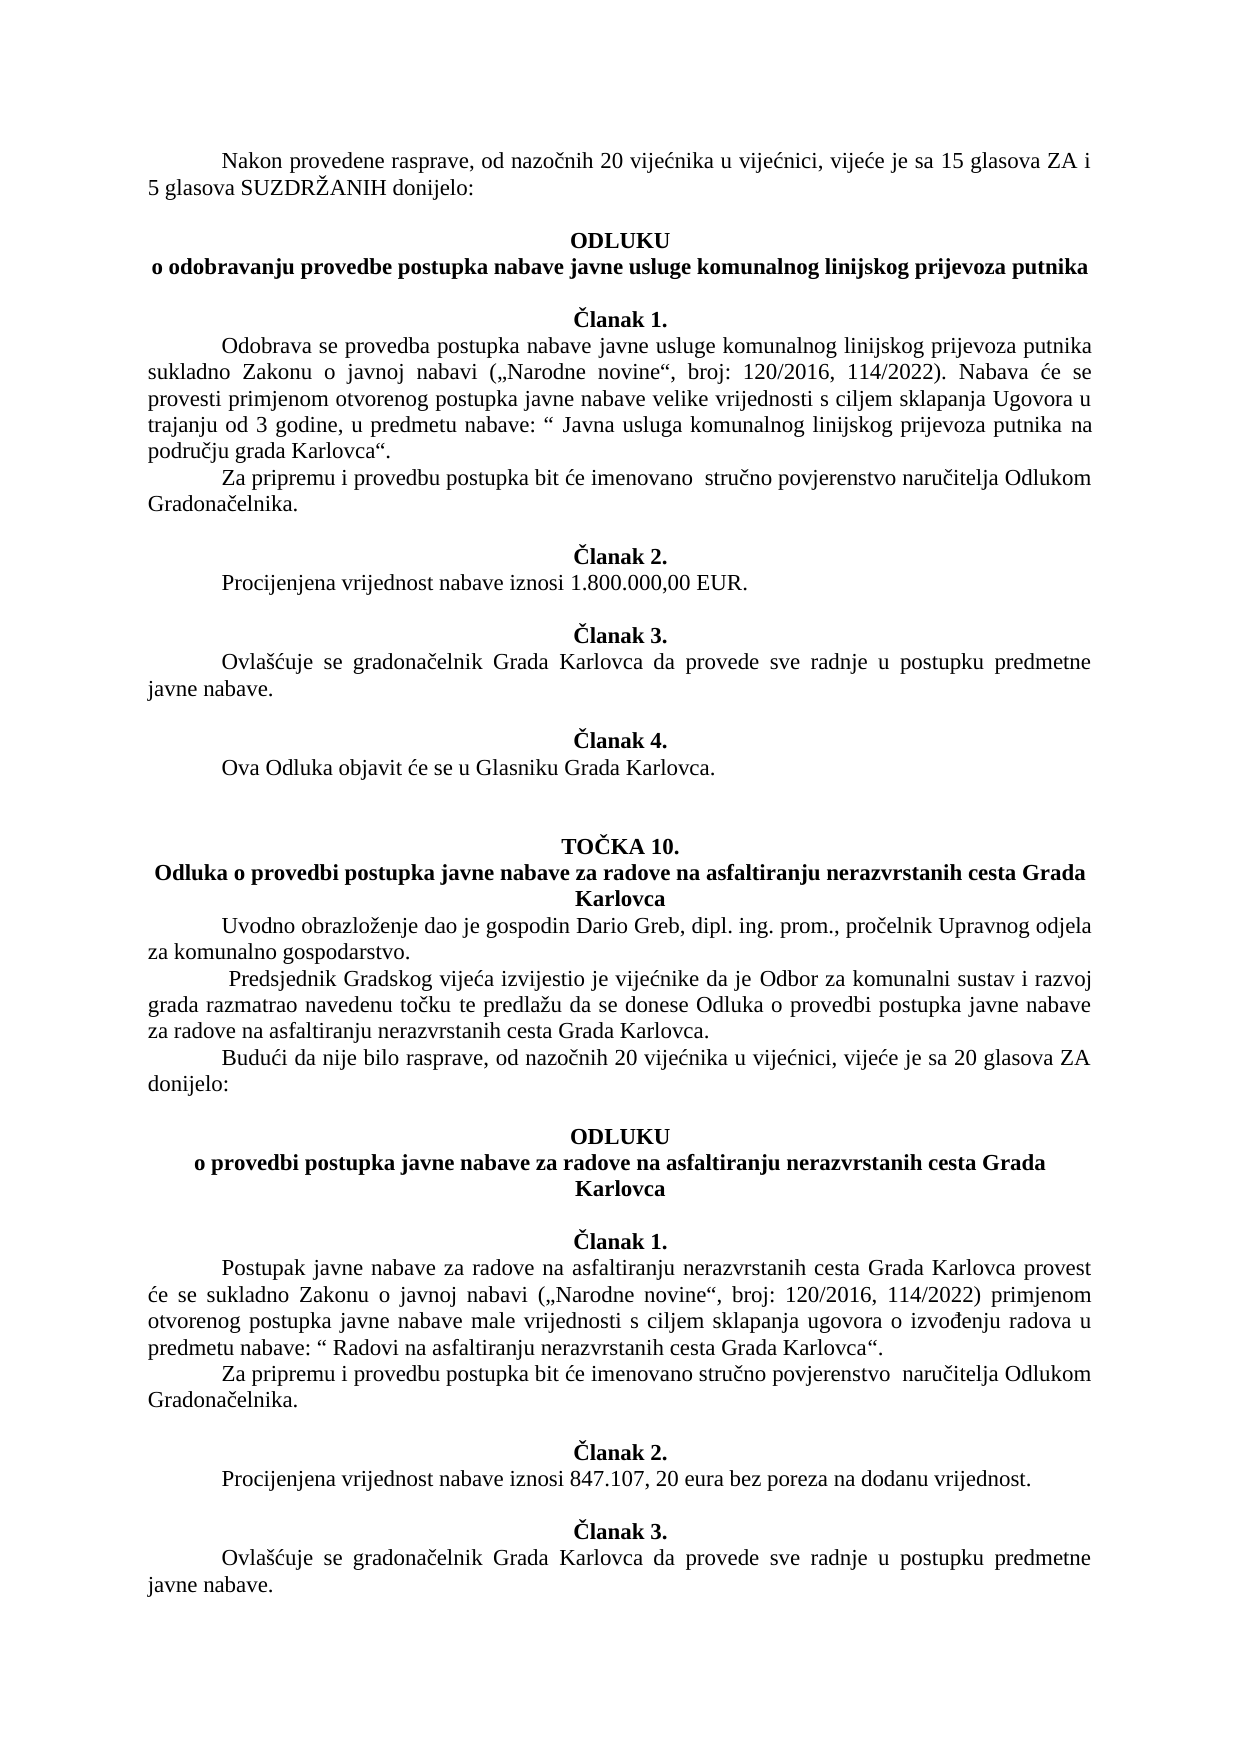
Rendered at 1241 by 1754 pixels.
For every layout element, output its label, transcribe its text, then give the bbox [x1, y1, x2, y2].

text Uvodno obrazloženje dao je gospodin Dario Greb, dipl. ing. prom., pročelnik Upravnog odjela za komunalno gospodarstvo. [148, 912, 1093, 964]
text Članak 1. [148, 306, 1093, 332]
text Ovlašćuje se gradonačelnik Grada Karlovca da provede sve radnje u postupku predmetne javne nabave. [148, 1544, 1093, 1597]
text Budući da nije bilo rasprave, od nazočnih 20 vijećnika u vijećnici, vijeće je sa 20 glasova ZA donijelo: [148, 1044, 1093, 1096]
text Nakon provedene rasprave, od nazočnih 20 vijećnika u vijećnici, vijeće je sa 15 glasova ZA i 5 glasova SUZDRŽANIH donijelo: [148, 148, 1093, 200]
text Procijenjena vrijednost nabave iznosi 847.107, 20 eura bez poreza na dodanu vrijednost. [148, 1465, 1093, 1492]
text ODLUKU [148, 1123, 1093, 1149]
text TOČKA 10. [148, 833, 1093, 859]
text Članak 3. [148, 1518, 1093, 1544]
text Članak 2. [148, 543, 1093, 569]
text Ova Odluka objavit će se u Glasniku Grada Karlovca. [148, 754, 1093, 780]
text Odluka o provedbi postupka javne nabave za radove na asfaltiranju nerazvrstanih cesta Grada Karlovca [148, 859, 1093, 912]
text Za pripremu i provedbu postupka bit će imenovano stručno povjerenstvo naručitelja Odlukom Gradonačelnika. [148, 1360, 1093, 1413]
text Članak 3. [148, 622, 1093, 648]
text o odobravanju provedbe postupka nabave javne usluge komunalnog linijskog prijevoza putnika [148, 253, 1093, 279]
text Procijenjena vrijednost nabave iznosi 1.800.000,00 EUR. [148, 569, 1093, 596]
text Postupak javne nabave za radove na asfaltiranju nerazvrstanih cesta Grada Karlovca provest će se sukladno Zakonu o javnoj nabavi („Narodne novine“, broj: 120/2016, 114/2022) primjenom otvorenog postupka javne nabave male vrijednosti s ciljem sklapanja ugovora o izvođenju radova u predmetu nabave: “ Radovi na asfaltiranju nerazvrstanih cesta Grada Karlovca“. [148, 1254, 1093, 1360]
text Članak 4. [148, 727, 1093, 754]
text Predsjednik Gradskog vijeća izvijestio je vijećnike da je Odbor za komunalni sustav i razvoj grada razmatrao navedenu točku te predlažu da se donese Odluka o provedbi postupka javne nabave za radove na asfaltiranju nerazvrstanih cesta Grada Karlovca. [148, 964, 1093, 1044]
text Za pripremu i provedbu postupka bit će imenovano stručno povjerenstvo naručitelja Odlukom Gradonačelnika. [148, 464, 1093, 517]
text Odobrava se provedba postupka nabave javne usluge komunalnog linijskog prijevoza putnika sukladno Zakonu o javnoj nabavi („Narodne novine“, broj: 120/2016, 114/2022). Nabava će se provesti primjenom otvorenog postupka javne nabave velike vrijednosti s ciljem sklapanja Ugovora u trajanju od 3 godine, u predmetu nabave: “ Javna usluga komunalnog linijskog prijevoza putnika na području grada Karlovca“. [148, 332, 1093, 464]
text Članak 1. [148, 1228, 1093, 1254]
text Članak 2. [148, 1439, 1093, 1465]
text ODLUKU [148, 227, 1093, 253]
text Ovlašćuje se gradonačelnik Grada Karlovca da provede sve radnje u postupku predmetne javne nabave. [148, 648, 1093, 701]
text o provedbi postupka javne nabave za radove na asfaltiranju nerazvrstanih cesta Grada Karlovca [148, 1149, 1093, 1202]
